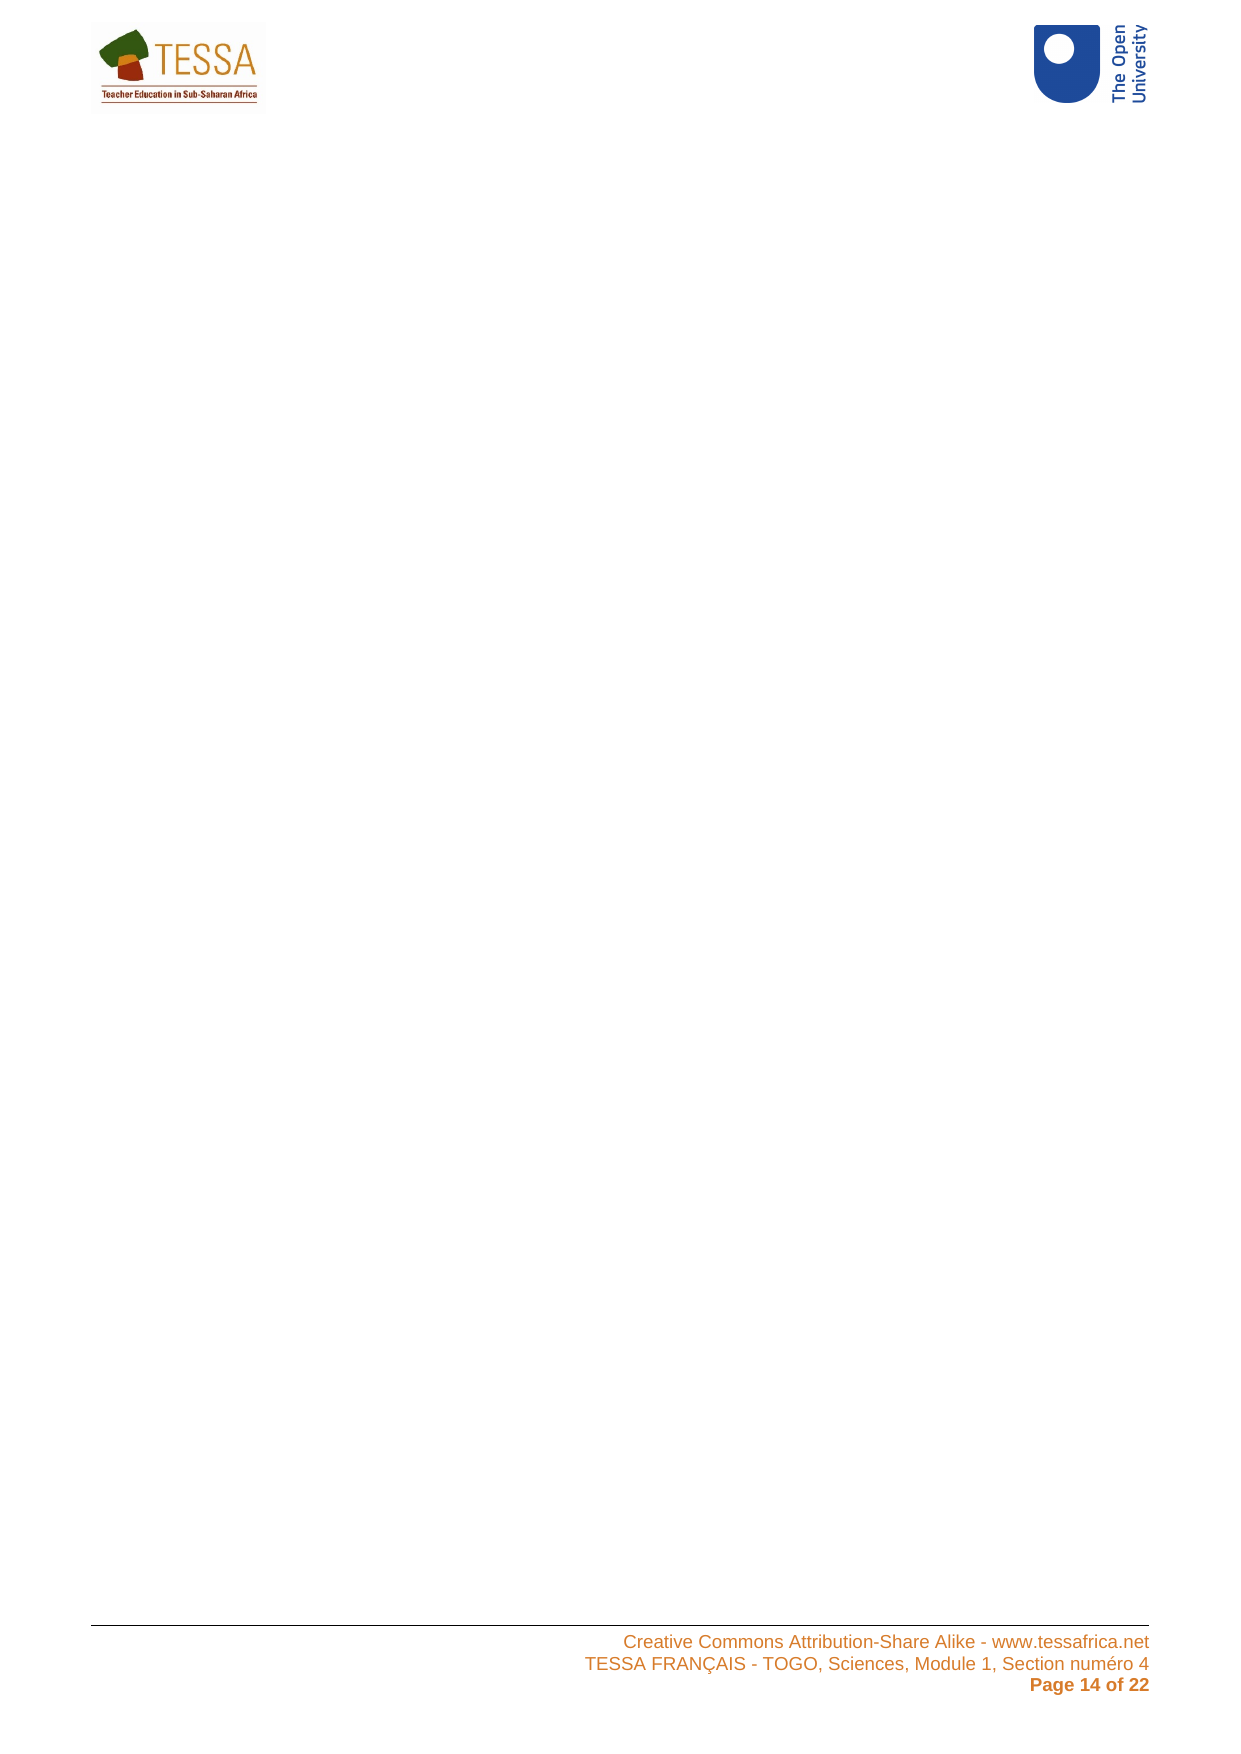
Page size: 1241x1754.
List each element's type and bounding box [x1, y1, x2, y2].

picture [91, 22, 266, 114]
picture [1034, 25, 1148, 103]
